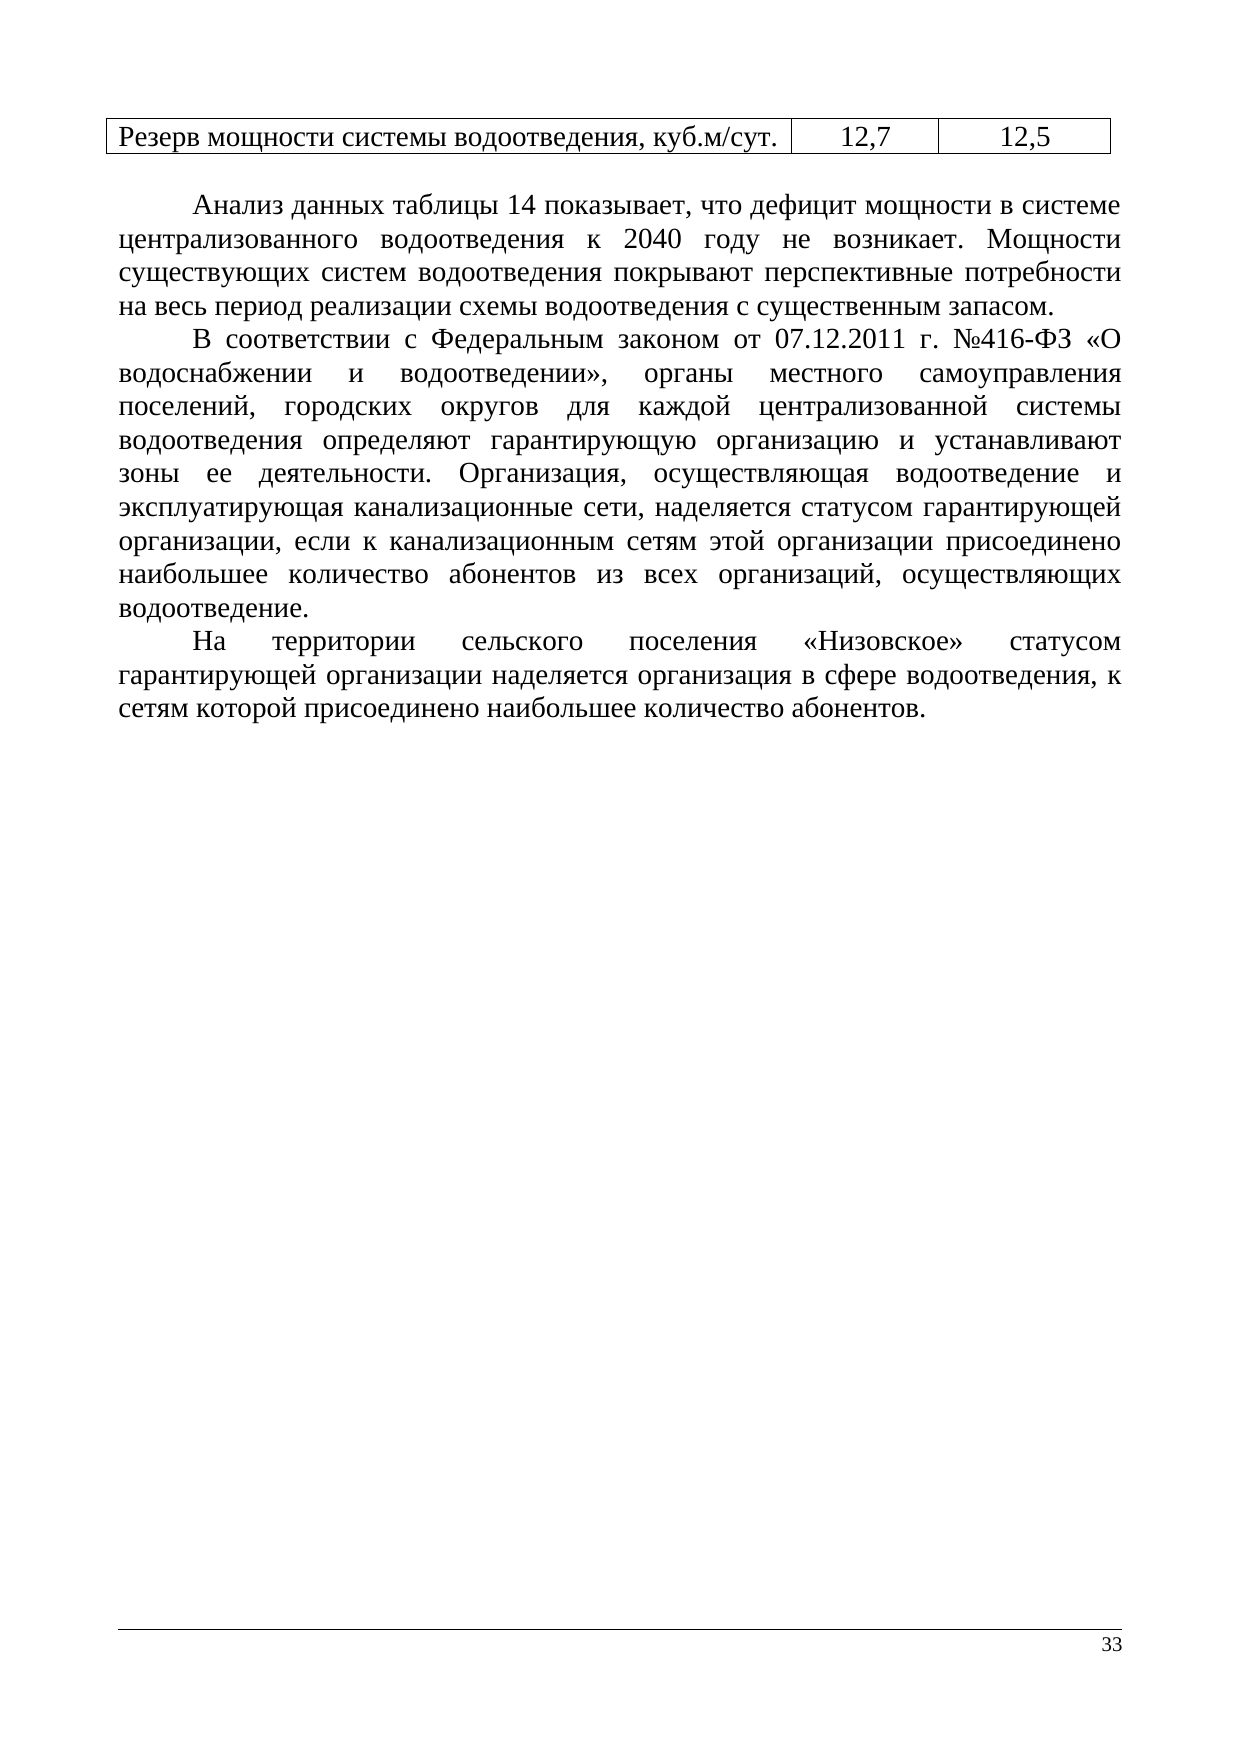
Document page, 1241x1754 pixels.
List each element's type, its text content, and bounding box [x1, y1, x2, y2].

text Анализ данных таблицы 14 показывает, что дефицит мощности в системе централизованного водоотведения к 2040 году не возникает. Мощности существующих систем водоотведения покрывают перспективные потребности на весь период реализации схемы водоотведения с существенным запасом. [118, 187, 1122, 321]
table_cell Резерв мощности системы водоотведения, куб.м/сут. [107, 119, 791, 153]
table_cell 12,5 [939, 119, 1110, 153]
text На территории сельского поселения «Низовское» статусом гарантирующей организации наделяется организация в сфере водоотведения, к сетям которой присоединено наибольшее количество абонентов. [118, 623, 1122, 724]
table_cell 12,7 [792, 119, 938, 153]
text В соответствии с Федеральным законом от 07.12.2011 г. №416-ФЗ «О водоснабжении и водоотведении», органы местного самоуправления поселений, городских округов для каждой централизованной системы водоотведения определяют гарантирующую организацию и устанавливают зоны ее деятельности. Организация, осуществляющая водоотведение и эксплуатирующая канализационные сети, наделяется статусом гарантирующей организации, если к канализационным сетям этой организации присоединено наибольшее количество абонентов из всех организаций, осуществляющих водоотведение. [118, 321, 1122, 623]
